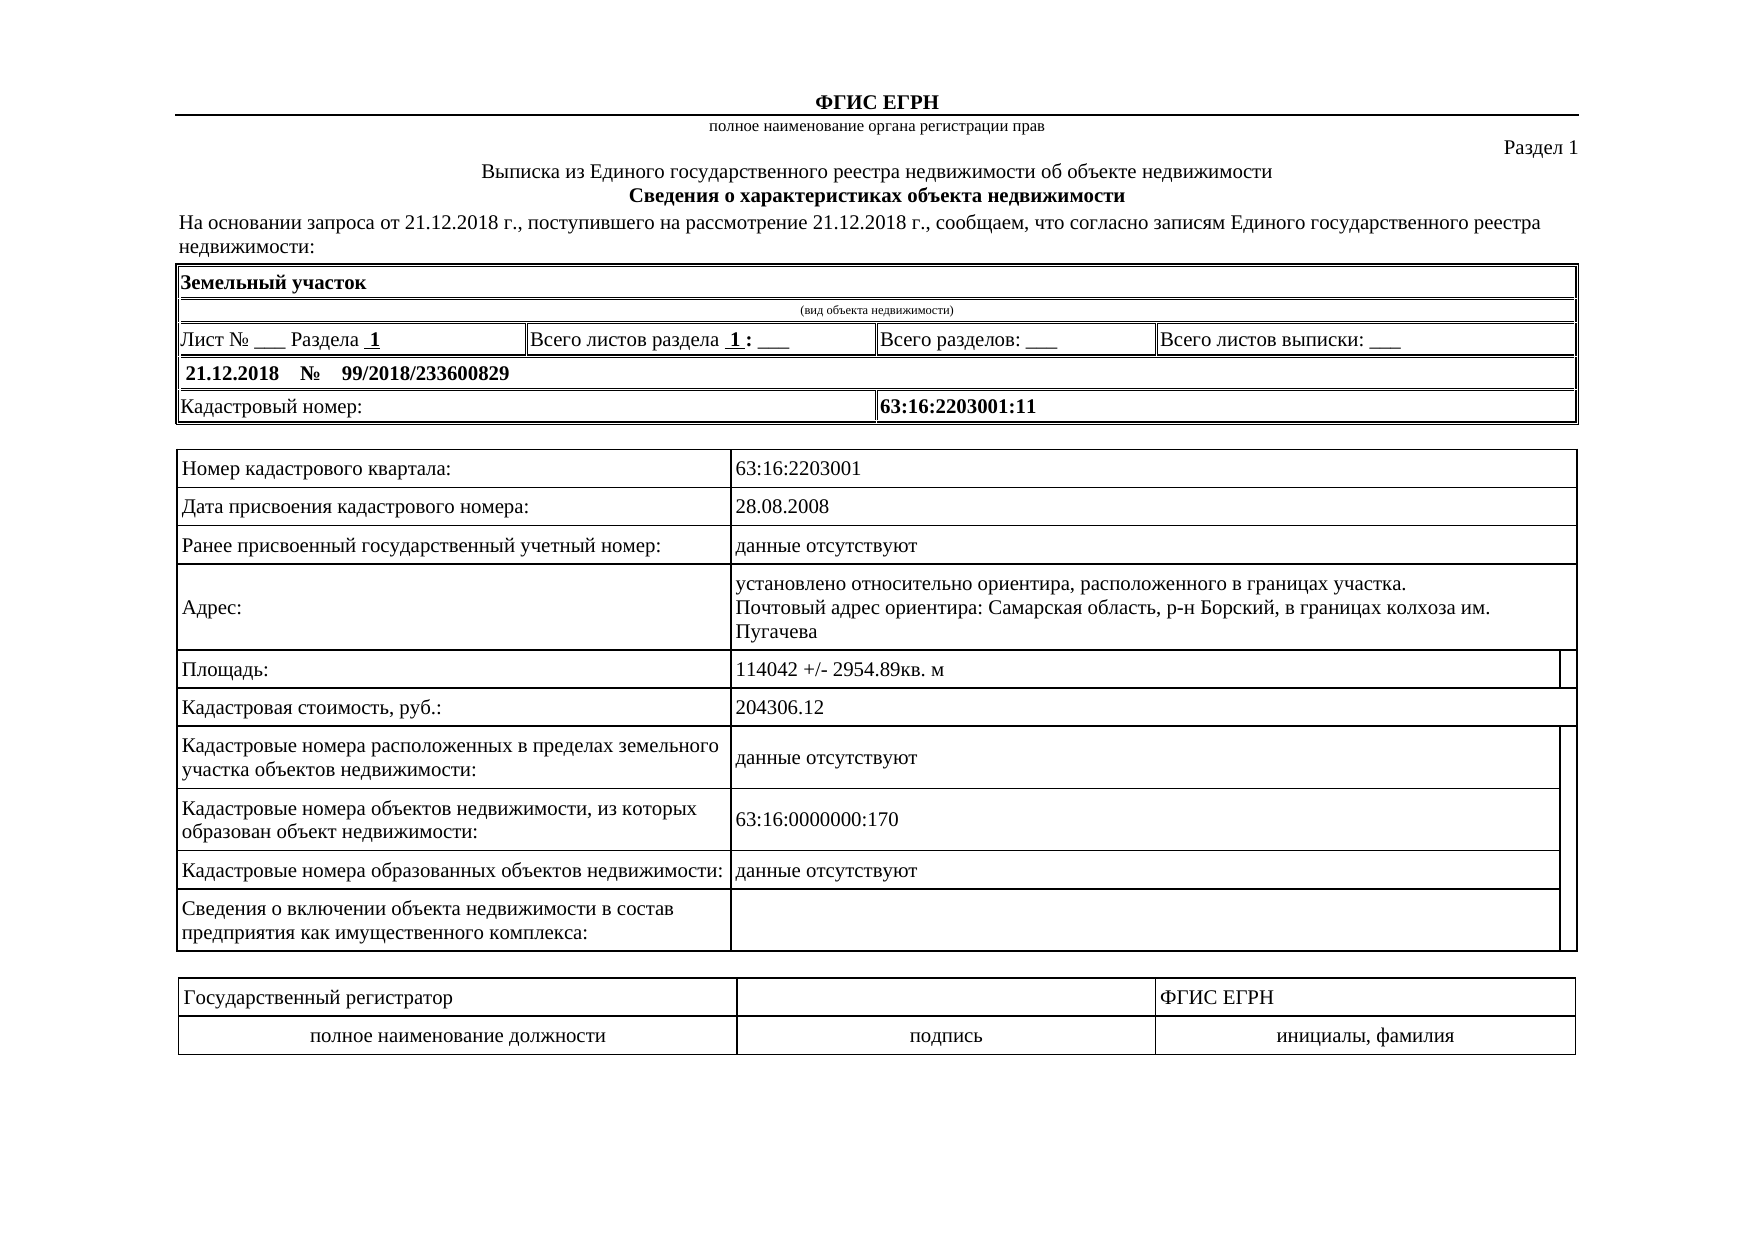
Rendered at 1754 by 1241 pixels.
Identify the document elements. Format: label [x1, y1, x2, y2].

table_header [174, 89, 1580, 1060]
